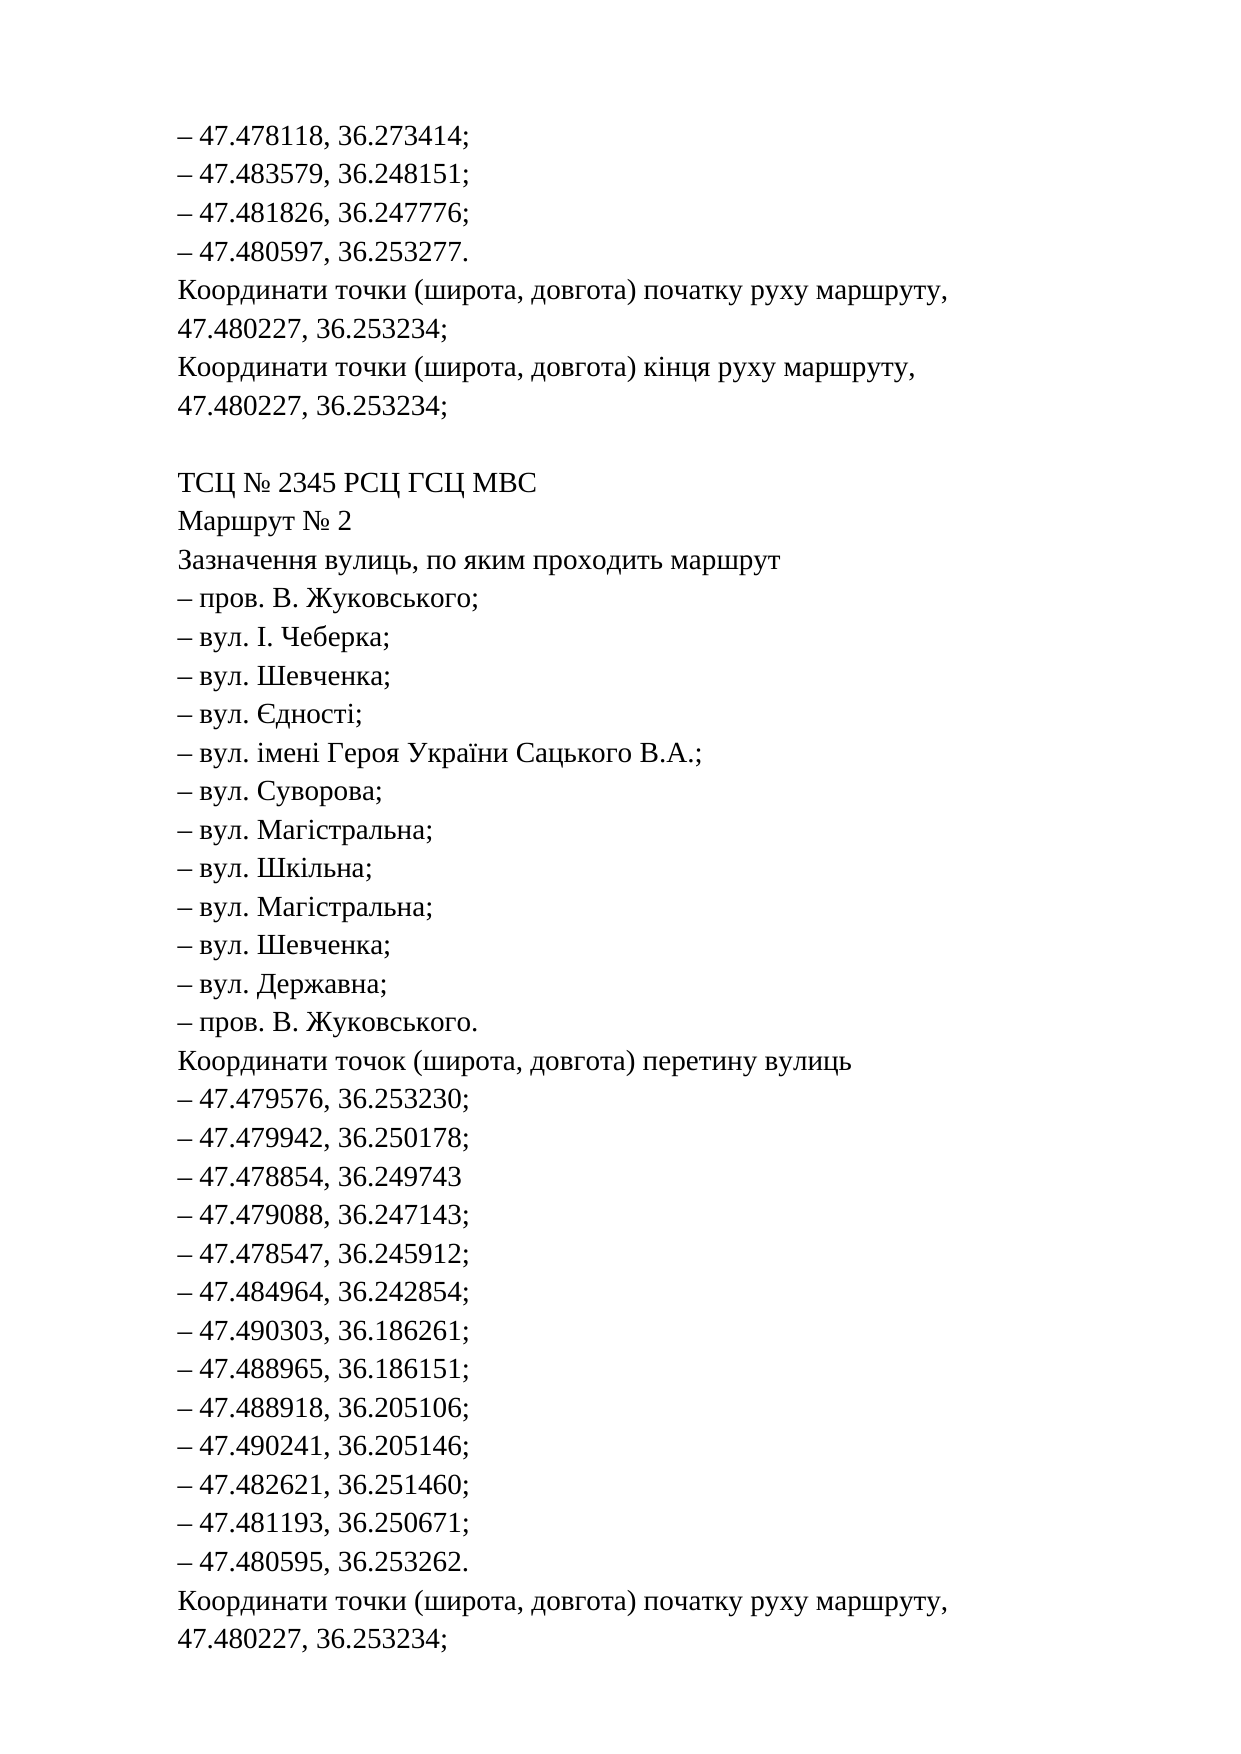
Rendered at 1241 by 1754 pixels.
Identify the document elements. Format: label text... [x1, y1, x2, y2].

text – 47.484964, 36.242854; [177, 1274, 1181, 1308]
text Зазначення вулиць, по яким проходить маршрут [177, 542, 1181, 576]
text – вул. Єдності; [177, 696, 1181, 730]
text – 47.478854, 36.249743 [177, 1159, 1181, 1192]
text Координати точки (широта, довгота) початку руху маршруту, 47.480227, 36.253234; [177, 272, 1181, 344]
text – 47.478547, 36.245912; [177, 1236, 1181, 1269]
text – вул. І. Чеберка; [177, 619, 1181, 653]
text Координати точок (широта, довгота) перетину вулиць [177, 1043, 1181, 1077]
text – 47.481826, 36.247776; [177, 195, 1181, 229]
text – 47.488918, 36.205106; [177, 1390, 1181, 1423]
text – 47.479576, 36.253230; [177, 1082, 1181, 1115]
text – вул. Магістральна; [177, 812, 1181, 845]
text – пров. В. Жуковського; [177, 581, 1181, 614]
text – 47.483579, 36.248151; [177, 157, 1181, 190]
text 47.480227, 36.253234; [177, 388, 1181, 421]
text Координати точки (широта, довгота) початку руху маршруту, 47.480227, 36.253234; [177, 1583, 1181, 1655]
text – вул. Шевченка; [177, 927, 1181, 961]
text – пров. В. Жуковського. [177, 1004, 1181, 1038]
text – 47.478118, 36.273414; [177, 118, 1181, 152]
text – 47.479088, 36.247143; [177, 1197, 1181, 1231]
text – 47.490303, 36.186261; [177, 1313, 1181, 1346]
text – вул. Шкільна; [177, 850, 1181, 884]
text – вул. Державна; [177, 966, 1181, 999]
text – 47.482621, 36.251460; [177, 1467, 1181, 1501]
text – 47.481193, 36.250671; [177, 1506, 1181, 1539]
text ТСЦ № 2345 РСЦ ГСЦ МВС [177, 465, 1181, 498]
text – вул. Магістральна; [177, 889, 1181, 922]
text – 47.490241, 36.205146; [177, 1428, 1181, 1462]
text – 47.488965, 36.186151; [177, 1351, 1181, 1385]
text – вул. імені Героя України Сацького В.А.; [177, 735, 1181, 768]
text – 47.479942, 36.250178; [177, 1120, 1181, 1154]
text – вул. Суворова; [177, 773, 1181, 807]
text Координати точки (широта, довгота) кінця руху маршруту, [177, 349, 1181, 383]
text Маршрут № 2 [177, 503, 1181, 537]
text – вул. Шевченка; [177, 658, 1181, 691]
text – 47.480595, 36.253262. [177, 1544, 1181, 1578]
text – 47.480597, 36.253277. [177, 234, 1181, 267]
